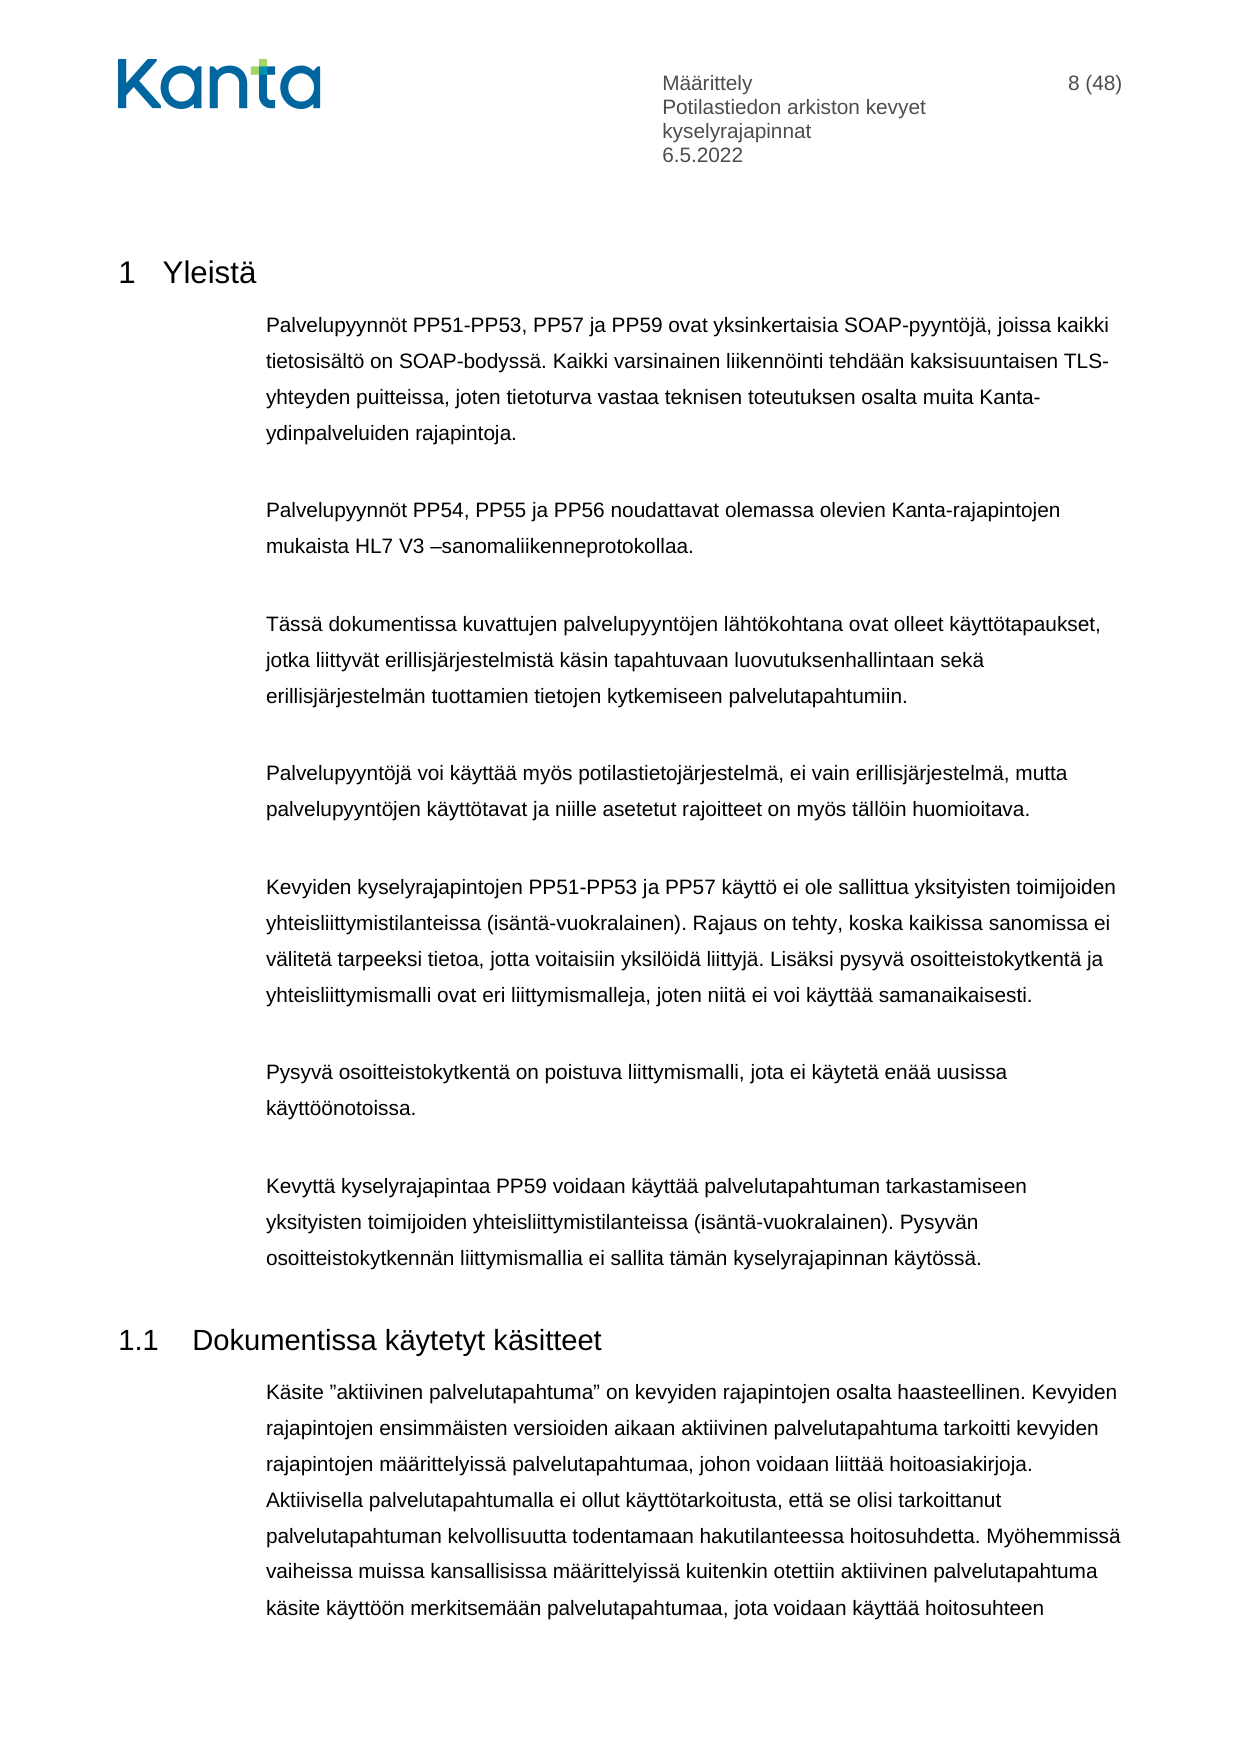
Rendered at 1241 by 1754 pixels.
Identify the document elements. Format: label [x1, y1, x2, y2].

picture [118, 59, 321, 109]
